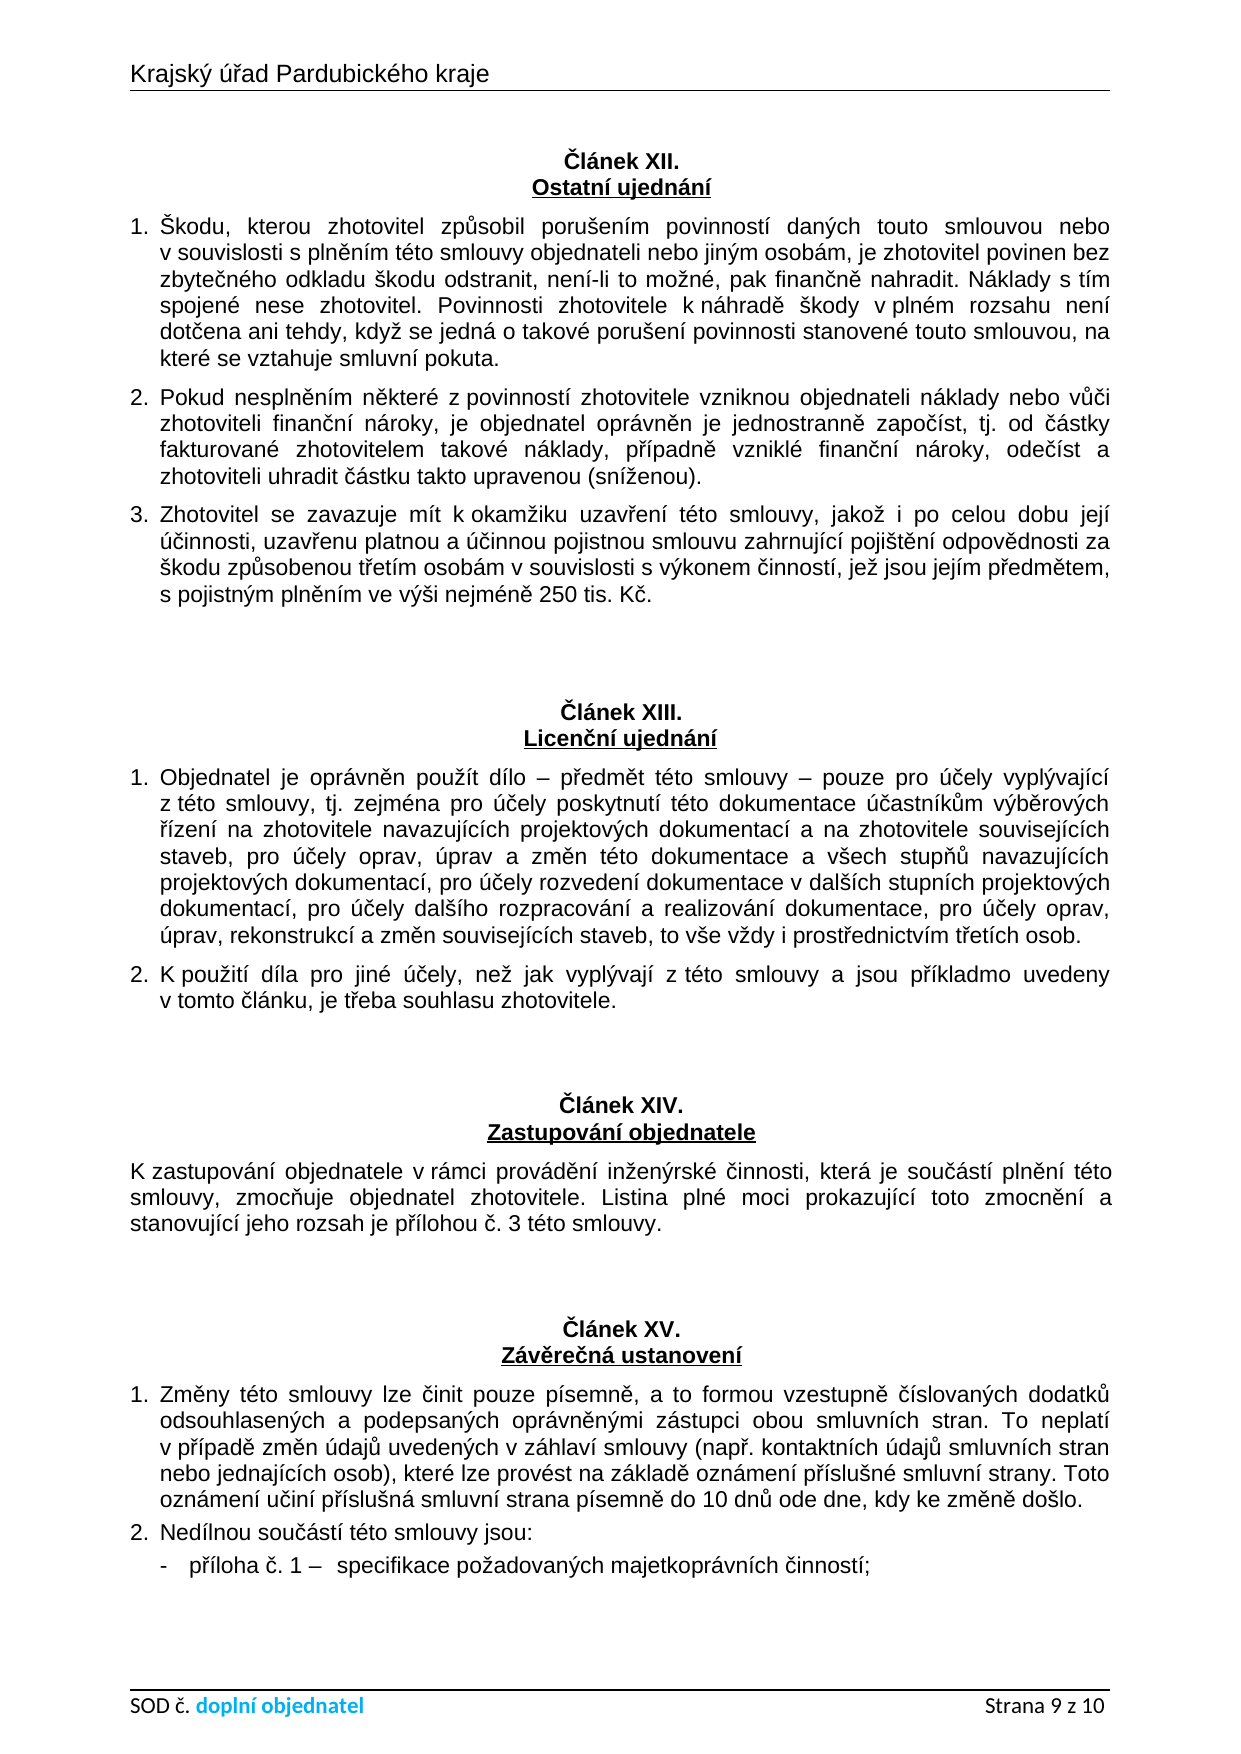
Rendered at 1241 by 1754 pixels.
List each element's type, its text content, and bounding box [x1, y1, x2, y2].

list Zhotovitel se zavazuje mít k okamžiku uzavření této smlouvy, jakož i po celou dobu její účinnosti, uzavřenu platnou a účinnou pojistnou smlouvu zahrnující pojištění odpovědnosti za škodu způsobenou třetím osobám v souvislosti s výkonem činností, jež jsou jejím předmětem, s pojistným plněním ve výši nejméně 250 tis. Kč. [130, 501, 1110, 607]
text Článek XIV. [130, 1092, 1113, 1119]
list Nedílnou součástí této smlouvy jsou: [130, 1519, 1110, 1545]
subtitle Licenční ujednání [130, 725, 1110, 751]
list K použití díla pro jiné účely, než jak vyplývají z této smlouvy a jsou příkladmo uvedeny v tomto článku, je třeba souhlasu zhotovitele. [130, 961, 1110, 1013]
text Ostatní ujednání [130, 174, 1113, 200]
text Článek XII. [130, 148, 1113, 174]
list Škodu, kterou zhotovitel způsobil porušením povinností daných touto smlouvou nebo v souvislosti s plněním této smlouvy objednateli nebo jiným osobám, je zhotovitel povinen bez zbytečného odkladu škodu odstranit, není-li to možné, pak finančně nahradit. Náklady s tím spojené nese zhotovitel. Povinnosti zhotovitele k náhradě škody v plném rozsahu není dotčena ani tehdy, když se jedná o takové porušení povinnosti stanovené touto smlouvou, na které se vztahuje smluvní pokuta. [130, 213, 1110, 371]
list Objednatel je oprávněn použít dílo – předmět této smlouvy – pouze pro účely vyplývající z této smlouvy, tj. zejména pro účely poskytnutí této dokumentace účastníkům výběrových řízení na zhotovitele navazujících projektových dokumentací a na zhotovitele souvisejících staveb, pro účely oprav, úprav a změn této dokumentace a všech stupňů navazujících projektových dokumentací, pro účely rozvedení dokumentace v dalších stupních projektových dokumentací, pro účely dalšího rozpracování a realizování dokumentace, pro účely oprav, úprav, rekonstrukcí a změn souvisejících staveb, to vše vždy i prostřednictvím třetích osob. [130, 764, 1110, 948]
text Zastupování objednatele [130, 1119, 1113, 1145]
text Článek XV. [130, 1316, 1113, 1342]
list Změny této smlouvy lze činit pouze písemně, a to formou vzestupně číslovaných dodatků odsouhlasených a podepsaných oprávněnými zástupci obou smluvních stran. To neplatí v případě změn údajů uvedených v záhlaví smlouvy (např. kontaktních údajů smluvních stran nebo jednajících osob), které lze provést na základě oznámení příslušné smluvní strany. Toto oznámení učiní příslušná smluvní strana písemně do 10 dnů ode dne, kdy ke změně došlo. [130, 1381, 1110, 1513]
list Pokud nesplněním některé z povinností zhotovitele vzniknou objednateli náklady nebo vůči zhotoviteli finanční nároky, je objednatel oprávněn je jednostranně započíst, tj. od částky fakturované zhotovitelem takové náklady, případně vzniklé finanční nároky, odečíst a zhotoviteli uhradit částku takto upravenou (sníženou). [130, 383, 1110, 489]
text Závěrečná ustanovení [130, 1342, 1113, 1368]
text K zastupování objednatele v rámci provádění inženýrské činnosti, která je součástí plnění této smlouvy, zmocňuje objednatel zhotovitele. Listina plné moci prokazující toto zmocnění a stanovující jeho rozsah je přílohou č. 3 této smlouvy. [130, 1158, 1113, 1237]
text Článek XIII. [130, 698, 1113, 725]
list příloha č. 1 – specifikace požadovaných majetkoprávních činností; [159, 1552, 1110, 1578]
